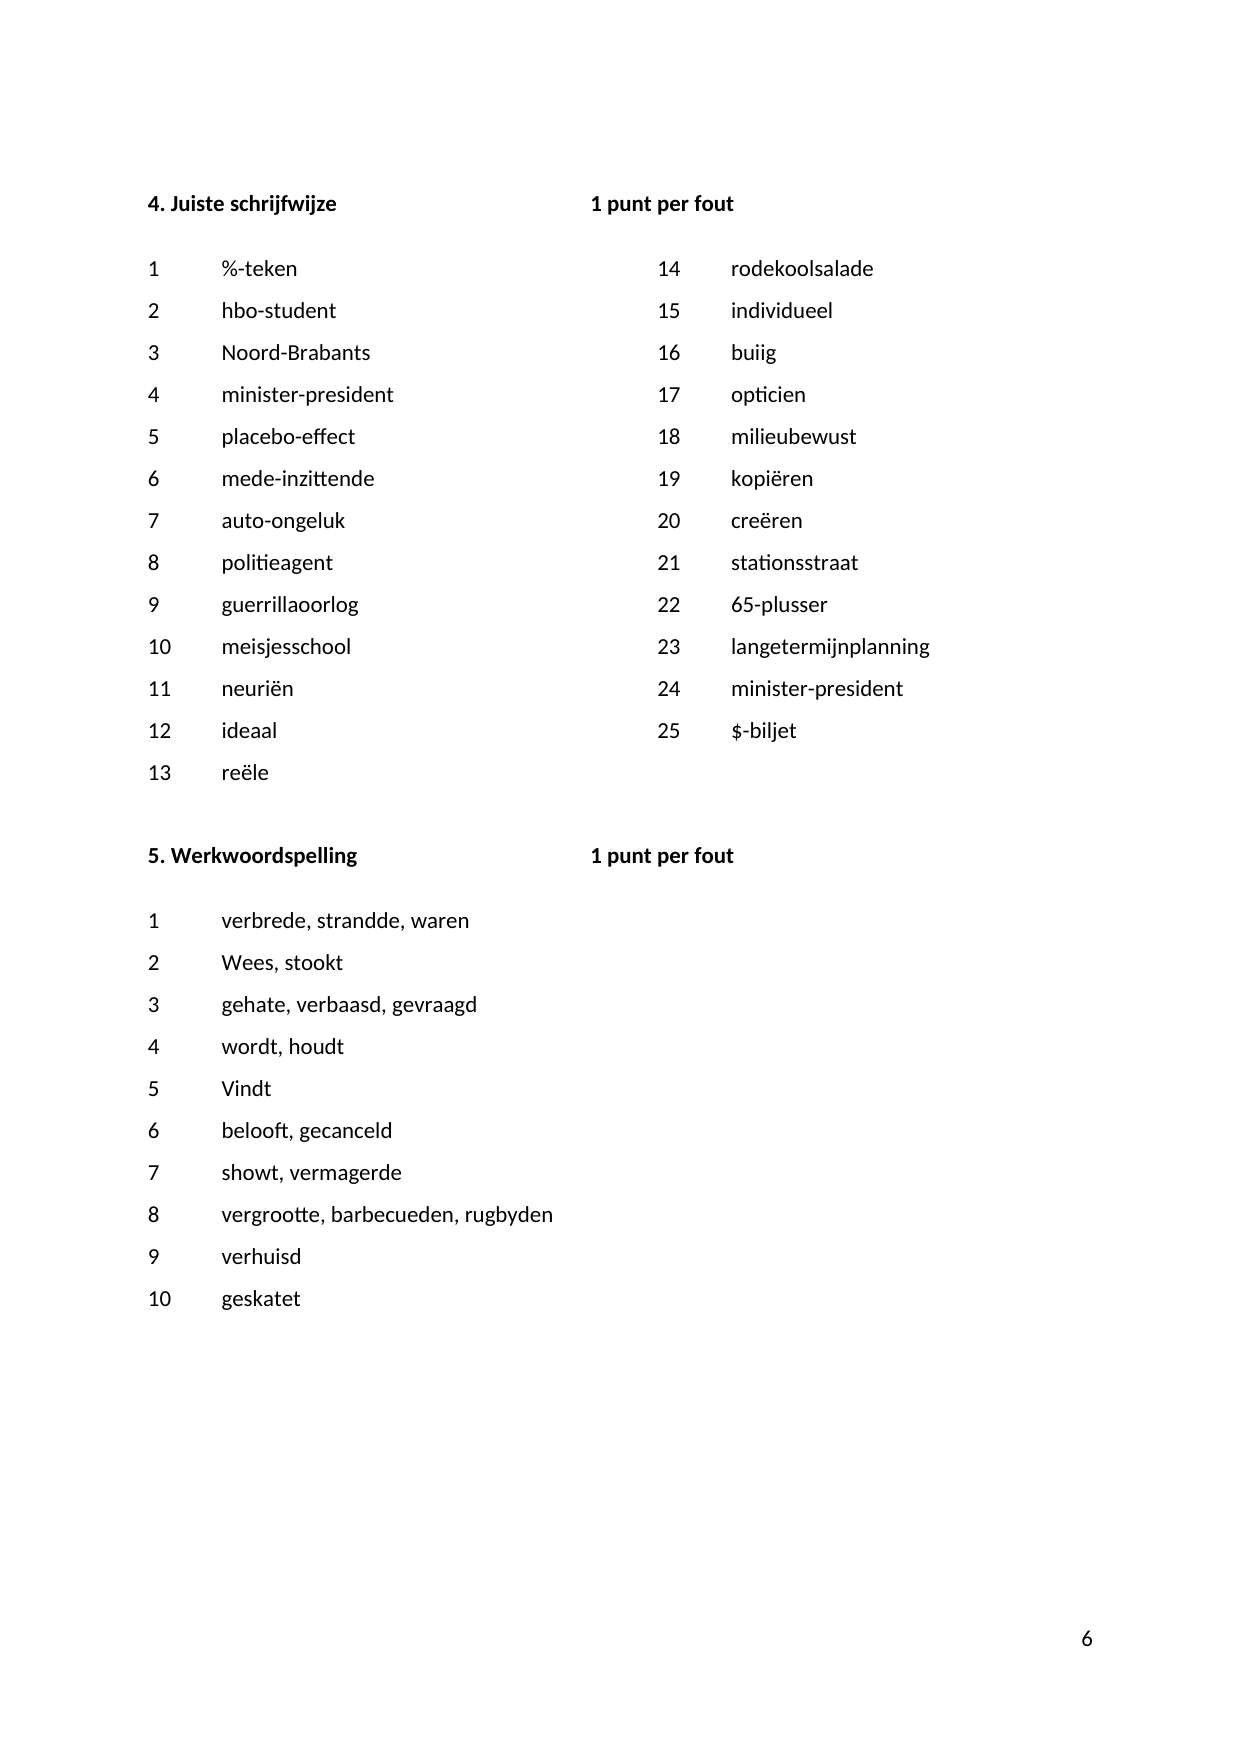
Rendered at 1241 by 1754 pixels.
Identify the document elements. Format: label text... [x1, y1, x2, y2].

text 19 kopiëren [657, 464, 1093, 492]
text 17 opticien [657, 380, 1093, 408]
text 25 $-biljet [657, 716, 1093, 744]
text 14 rodekoolsalade [657, 254, 1093, 282]
text 1 verbrede, strandde, waren [148, 906, 1093, 934]
text 13 reële [148, 758, 583, 786]
text 20 creëren [657, 506, 1093, 534]
text 5 Vindt [148, 1074, 1093, 1102]
text 8 vergrootte, barbecueden, rugbyden [148, 1200, 1093, 1228]
text 2 Wees, stookt [148, 948, 1093, 976]
text 12 ideaal [148, 716, 583, 744]
text 5. Werkwoordspelling 1 punt per fout [148, 842, 1093, 870]
text 3 Noord-Brabants [148, 338, 583, 366]
text 9 verhuisd [148, 1242, 1093, 1270]
text 23 langetermijnplanning [657, 632, 1093, 660]
text 7 showt, vermagerde [148, 1158, 1093, 1186]
text 21 stationsstraat [657, 548, 1093, 576]
text 8 politieagent [148, 548, 583, 576]
text 4. Juiste schrijfwijze 1 punt per fout [148, 189, 1093, 218]
text 6 mede-inzittende [148, 464, 583, 492]
text 10 meisjesschool [148, 632, 583, 660]
text 4 minister-president [148, 380, 583, 408]
text 1 %-teken [148, 254, 583, 282]
text 18 milieubewust [657, 422, 1093, 450]
text 6 belooft, gecanceld [148, 1116, 1093, 1144]
text 3 gehate, verbaasd, gevraagd [148, 990, 1093, 1018]
text 15 individueel [657, 296, 1093, 324]
text 4 wordt, houdt [148, 1032, 1093, 1060]
text 5 placebo-effect [148, 422, 583, 450]
text 16 buiig [657, 338, 1093, 366]
text 11 neuriën [148, 674, 583, 702]
text 10 geskatet [148, 1284, 1093, 1312]
text 2 hbo-student [148, 296, 583, 324]
text 7 auto-ongeluk [148, 506, 583, 534]
text 9 guerrillaoorlog [148, 590, 583, 618]
text 24 minister-president [657, 674, 1093, 702]
text 22 65-plusser [657, 590, 1093, 618]
